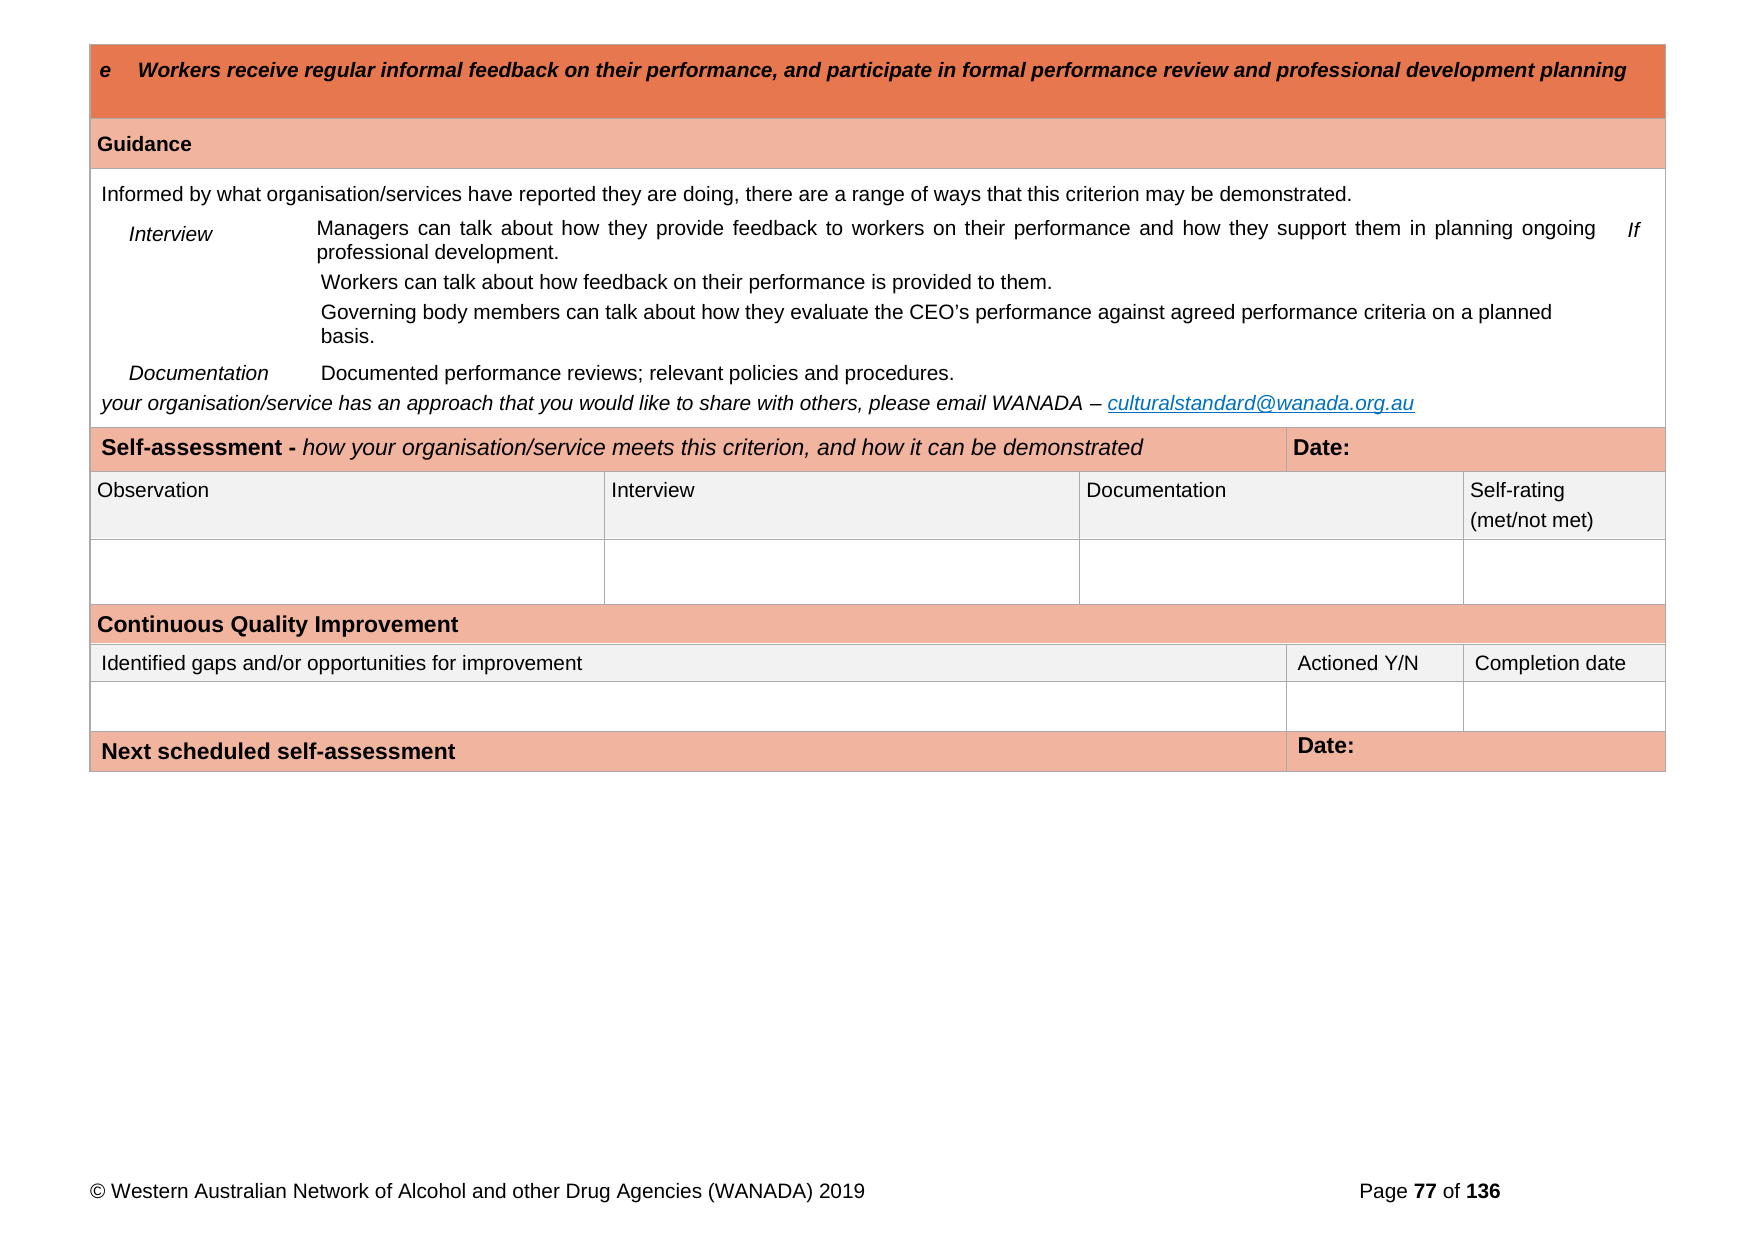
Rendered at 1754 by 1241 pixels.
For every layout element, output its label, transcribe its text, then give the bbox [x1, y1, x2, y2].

table_cell Actioned Y/N [1287, 645, 1463, 681]
table_cell Self-rating (met/not met) [1464, 472, 1665, 538]
table_cell Observation [91, 472, 604, 538]
table_cell Documentation [1080, 472, 1463, 538]
table_cell Date: [1287, 732, 1665, 771]
table_cell Continuous Quality Improvement [91, 605, 1665, 643]
table_header e) [91, 45, 131, 118]
table_cell Guidance [91, 119, 1665, 168]
table_header Workers receive regular informal feedback on their performance, and participate in formal performance review and professional development planning [131, 45, 1665, 118]
table_cell Informed by what organisation/services have reported they are doing, there are a range of ways that this criterion may be demonstrated. If your organisation/service has an approach that you would like to share with others, please email WANADA – culturalstandard@wanada.org.au [91, 169, 1665, 427]
table_cell [605, 540, 1079, 603]
table_cell Next scheduled self-assessment [91, 732, 1286, 771]
table_cell Interview [605, 472, 1079, 538]
table_cell Date: [1287, 428, 1665, 471]
table_cell [1080, 540, 1463, 603]
table_cell [1464, 540, 1665, 603]
table_cell Self-assessment - how your organisation/service meets this criterion, and how it can be demonstrated [91, 428, 1286, 471]
table_cell Completion date [1464, 645, 1665, 681]
table_cell [91, 540, 604, 603]
table_cell [91, 682, 1286, 731]
table_cell [1464, 682, 1665, 731]
table_cell [1287, 682, 1463, 731]
table_cell Identified gaps and/or opportunities for improvement [91, 645, 1286, 681]
